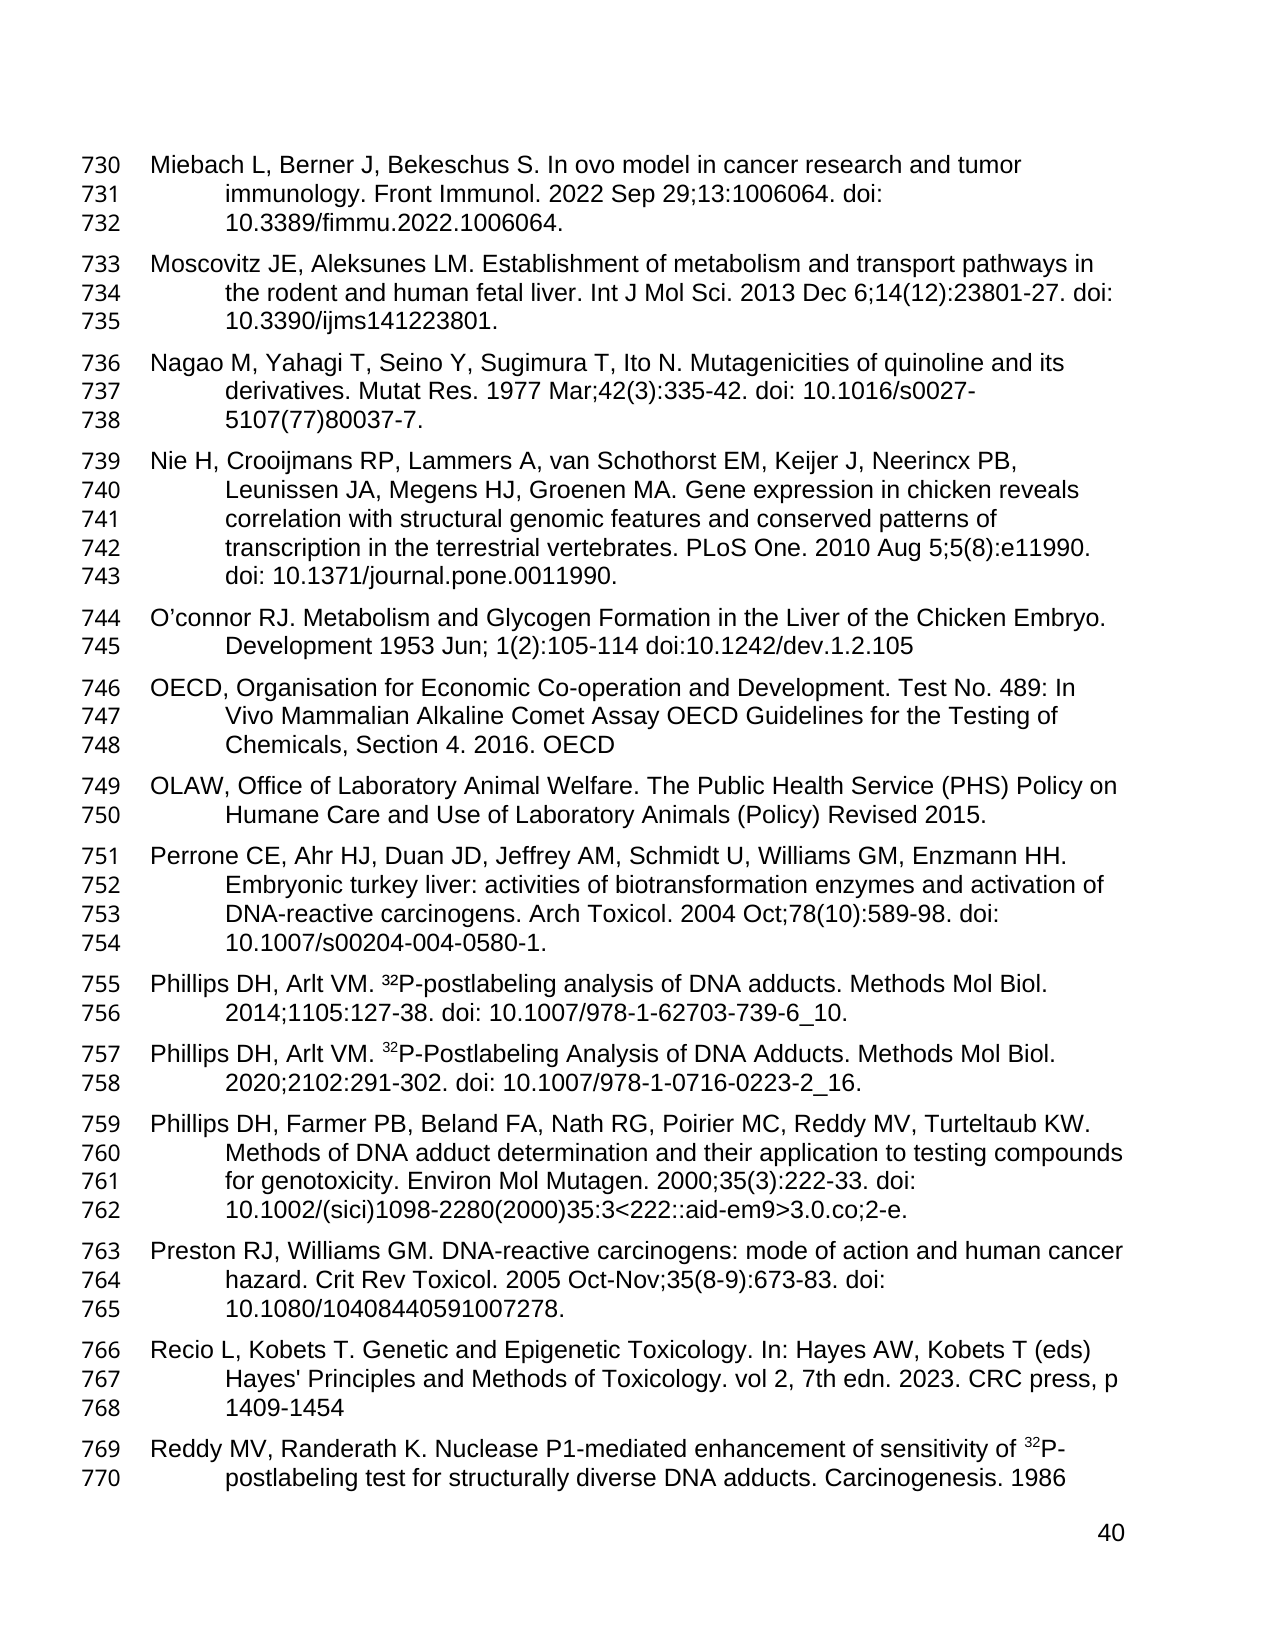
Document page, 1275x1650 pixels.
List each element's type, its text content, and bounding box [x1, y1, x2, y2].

text Phillips DH, Arlt VM. 32P-Postlabeling Analysis of DNA Adducts. Methods Mol Biol. 2020;2102:291-302. doi: 10.1007/978-1-0716-0223-2_16. [150, 1039, 1125, 1096]
text Nie H, Crooijmans RP, Lammers A, van Schothorst EM, Keijer J, Neerincx PB, Leunissen JA, Megens HJ, Groenen MA. Gene expression in chicken reveals correlation with structural genomic features and conserved patterns of transcription in the terrestrial vertebrates. PLoS One. 2010 Aug 5;5(8):e11990. doi: 10.1371/journal.pone.0011990. [150, 446, 1125, 590]
text OECD, Organisation for Economic Co-operation and Development. Test No. 489: In Vivo Mammalian Alkaline Comet Assay OECD Guidelines for the Testing of Chemicals, Section 4. 2016. OECD [150, 672, 1125, 759]
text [150, 1434, 1125, 1491]
text Preston RJ, Williams GM. DNA-reactive carcinogens: mode of action and human cancer hazard. Crit Rev Toxicol. 2005 Oct-Nov;35(8-9):673-83. doi: 10.1080/10408440591007278. [150, 1236, 1125, 1322]
text Miebach L, Berner J, Bekeschus S. In ovo model in cancer research and tumor immunology. Front Immunol. 2022 Sep 29;13:1006064. doi: 10.3389/fimmu.2022.1006064. [150, 150, 1125, 236]
text Phillips DH, Farmer PB, Beland FA, Nath RG, Poirier MC, Reddy MV, Turteltaub KW. Methods of DNA adduct determination and their application to testing compounds for genotoxicity. Environ Mol Mutagen. 2000;35(3):222-33. doi: 10.1002/(sici)1098-2280(2000)35:3<222::aid-em9>3.0.co;2-e. [150, 1109, 1125, 1224]
text Recio L, Kobets T. Genetic and Epigenetic Toxicology. In: Hayes AW, Kobets T (eds) Hayes' Principles and Methods of Toxicology. vol 2, 7th edn. 2023. CRC press, p 1409-1454 [150, 1335, 1125, 1421]
text Perrone CE, Ahr HJ, Duan JD, Jeffrey AM, Schmidt U, Williams GM, Enzmann HH. Embryonic turkey liver: activities of biotransformation enzymes and activation of DNA-reactive carcinogens. Arch Toxicol. 2004 Oct;78(10):589-98. doi: 10.1007/s00204-004-0580-1. [150, 841, 1125, 956]
text Moscovitz JE, Aleksunes LM. Establishment of metabolism and transport pathways in the rodent and human fetal liver. Int J Mol Sci. 2013 Dec 6;14(12):23801-27. doi: 10.3390/ijms141223801. [150, 249, 1125, 335]
text OLAW, Office of Laboratory Animal Welfare. The Public Health Service (PHS) Policy on Humane Care and Use of Laboratory Animals (Policy) Revised 2015. [150, 771, 1125, 829]
text O’connor RJ. Metabolism and Glycogen Formation in the Liver of the Chicken Embryo. Development 1953 Jun; 1(2):105-114 doi:10.1242/dev.1.2.105 [150, 602, 1125, 660]
text Phillips DH, Arlt VM. ³²P-postlabeling analysis of DNA adducts. Methods Mol Biol. 2014;1105:127-38. doi: 10.1007/978-1-62703-739-6_10. [150, 969, 1125, 1026]
text Nagao M, Yahagi T, Seino Y, Sugimura T, Ito N. Mutagenicities of quinoline and its derivatives. Mutat Res. 1977 Mar;42(3):335-42. doi: 10.1016/s0027-5107(77)80037-7. [150, 347, 1125, 434]
